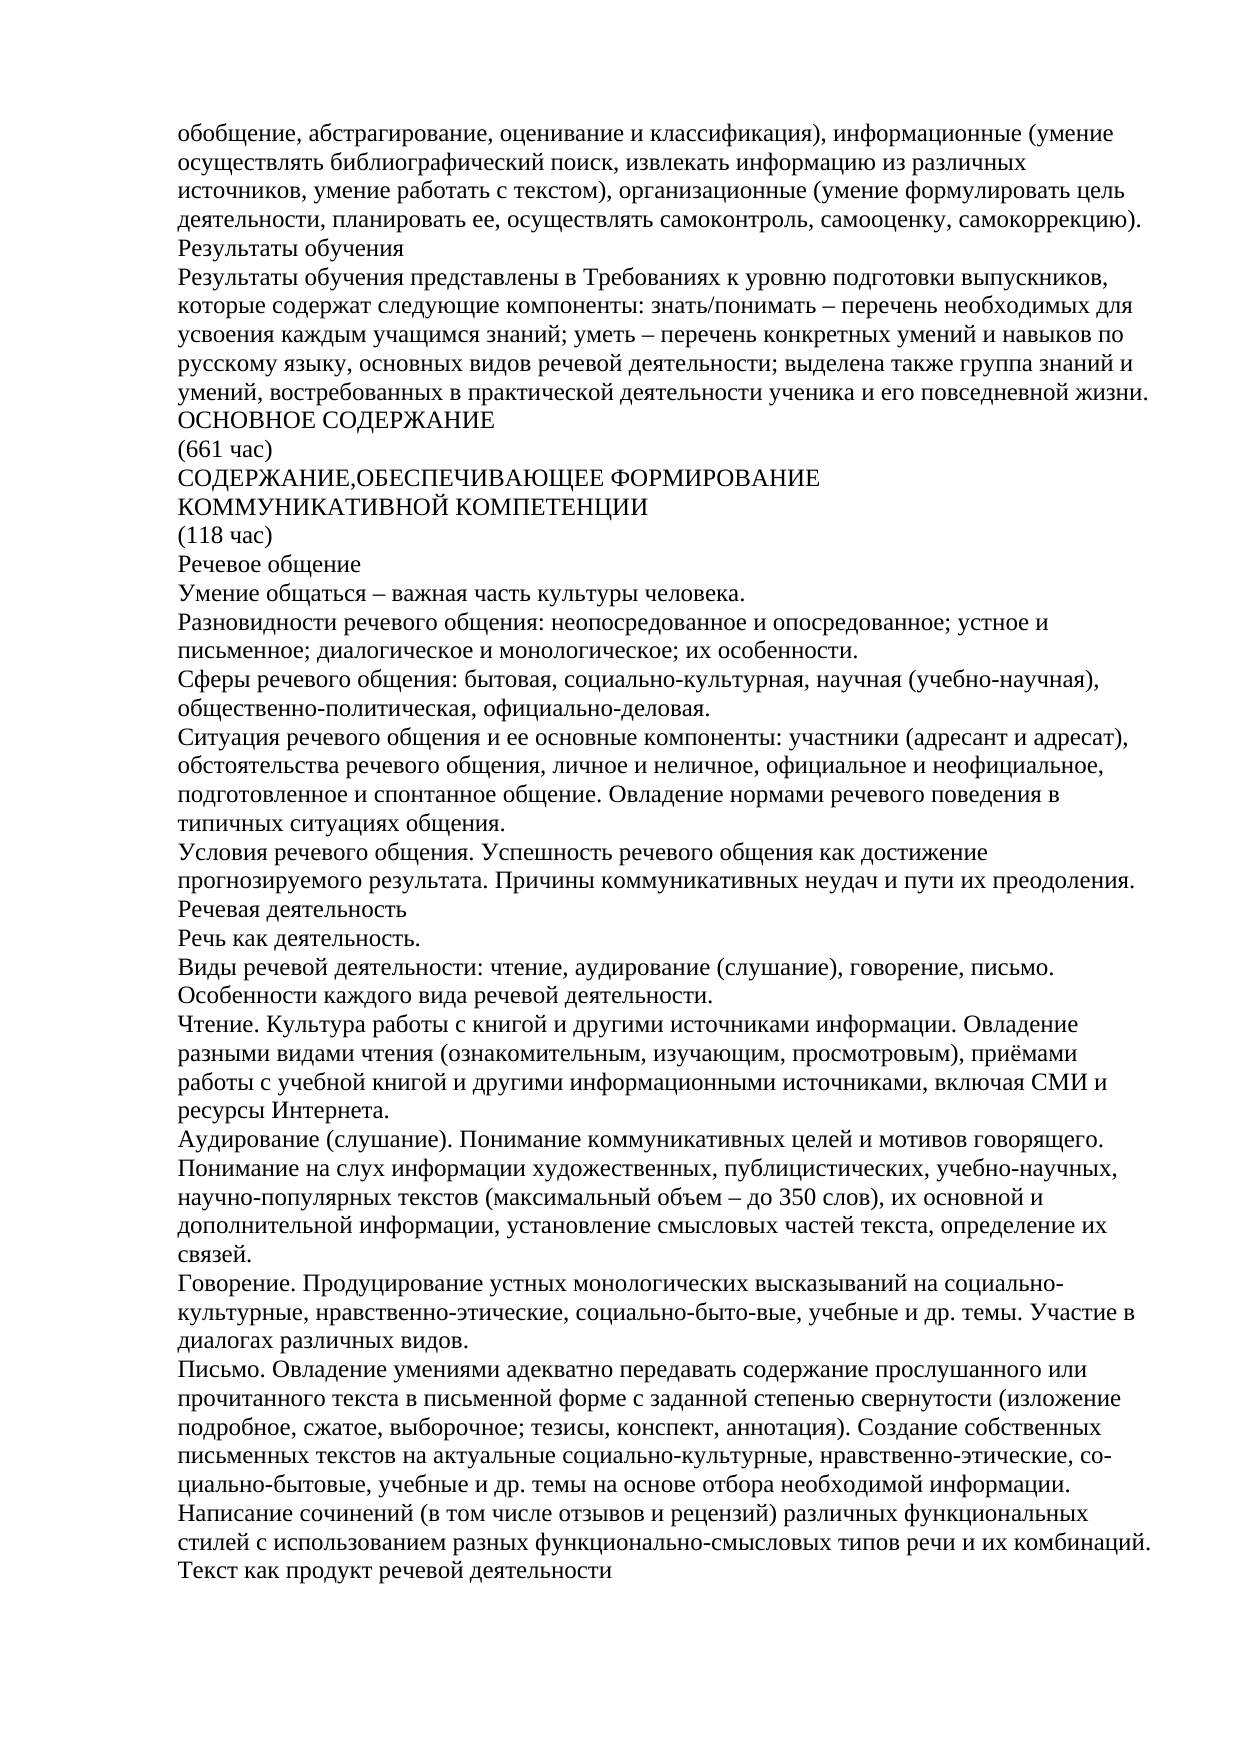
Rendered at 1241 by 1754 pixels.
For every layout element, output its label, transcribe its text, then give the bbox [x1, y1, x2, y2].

text (118 час) [177, 521, 1152, 549]
text Речевое общение [177, 549, 1152, 578]
text Сферы речевого общения: бытовая, социально-культурная, научная (учебно-научная), общественно-политическая, официально-деловая. [177, 664, 1152, 722]
text ОСНОВНОЕ СОДЕРЖАНИЕ [177, 406, 1152, 434]
text Ситуация речевого общения и ее основные компоненты: участники (адресант и адресат), обстоятельства речевого общения, личное и неличное, официальное и неофициальное, подготовленное и спонтанное общение. Овладение нормами речевого поведения в типичных ситуациях общения. [177, 722, 1152, 837]
text Умение общаться – важная часть культуры человека. [177, 578, 1152, 607]
text Говорение. Продуцирование устных монологических высказываний на социально-культурные, нравственно-этические, социально-быто-вые, учебные и др. темы. Участие в диалогах различных видов. [177, 1268, 1152, 1354]
text Условия речевого общения. Успешность речевого общения как достижение прогнозируемого результата. Причины коммуникативных неудач и пути их преодоления. [177, 837, 1152, 894]
text Результаты обучения представлены в Требованиях к уровню подготовки выпускников, которые содержат следующие компоненты: знать/понимать – перечень необходимых для усвоения каждым учащимся знаний; уметь – перечень конкретных умений и навыков по русскому языку, основных видов речевой деятельности; выделена также группа знаний и умений, востребованных в практической деятельности ученика и его повседневной жизни. [177, 262, 1152, 406]
text Речь как деятельность. [177, 923, 1152, 952]
text Письмо. Овладение умениями адекватно передавать содержание прослушанного или прочитанного текста в письменной форме с заданной степенью свернутости (изложение подробное, сжатое, выборочное; тезисы, конспект, аннотация). Создание собственных письменных текстов на актуальные социально-культурные, нравственно-этические, со-циально-бытовые, учебные и др. темы на основе отбора необходимой информации. Написание сочинений (в том числе отзывов и рецензий) различных функциональных стилей с использованием разных функционально-смысловых типов речи и их комбинаций. [177, 1354, 1152, 1556]
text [177, 118, 1152, 233]
text Результаты обучения [177, 233, 1152, 262]
text Виды речевой деятельности: чтение, аудирование (слушание), говорение, письмо. Особенности каждого вида речевой деятельности. [177, 952, 1152, 1009]
text Речевая деятельность [177, 894, 1152, 923]
text Аудирование (слушание). Понимание коммуникативных целей и мотивов говорящего. Понимание на слух информации художественных, публицистических, учебно-научных, научно-популярных текстов (максимальный объем – до 350 слов), их основной и дополнительной информации, установление смысловых частей текста, определение их связей. [177, 1124, 1152, 1268]
text СОДЕРЖАНИЕ,ОБЕСПЕЧИВАЮЩЕЕ ФОРМИРОВАНИЕ [177, 463, 1152, 492]
text (661 час) [177, 434, 1152, 463]
text Чтение. Культура работы с книгой и другими источниками информации. Овладение разными видами чтения (ознакомительным, изучающим, просмотровым), приёмами работы с учебной книгой и другими информационными источниками, включая СМИ и ресурсы Интернета. [177, 1009, 1152, 1124]
text Текст как продукт речевой деятельности [177, 1556, 1152, 1584]
text Разновидности речевого общения: неопосредованное и опосредованное; устное и письменное; диалогическое и монологическое; их особенности. [177, 607, 1152, 664]
text КОММУНИКАТИВНОЙ КОМПЕТЕНЦИИ [177, 492, 1152, 521]
